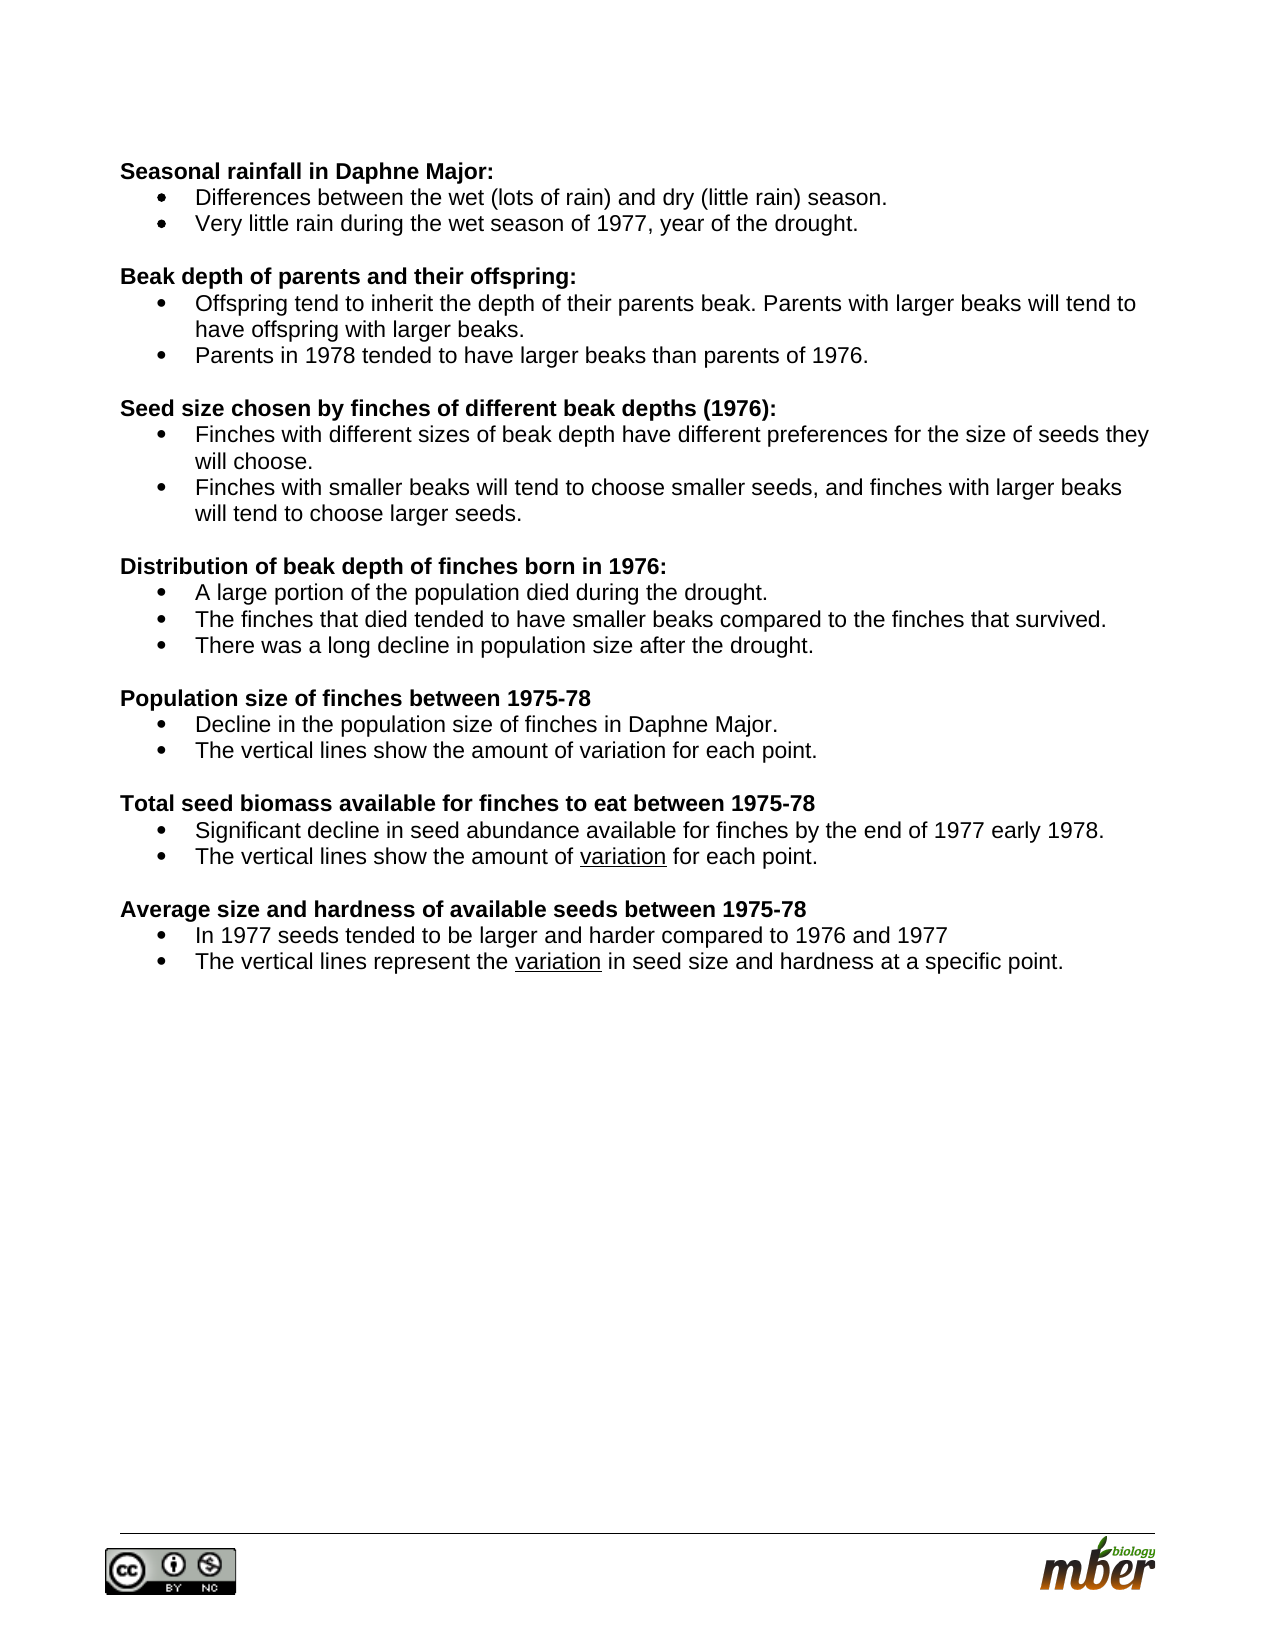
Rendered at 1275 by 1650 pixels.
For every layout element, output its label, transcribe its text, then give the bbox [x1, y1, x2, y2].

list There was a long decline in population size after the drought. [157, 632, 1155, 658]
list Offspring tend to inherit the depth of their parents beak. Parents with larger beaks will tend to have offspring with larger beaks. [157, 289, 1155, 342]
list Significant decline in seed abundance available for finches by the end of 1977 early 1978. [157, 817, 1155, 843]
list Very little rain during the wet season of 1977, year of the drought. [157, 210, 1155, 237]
list The finches that died tended to have smaller beaks compared to the finches that survived. [157, 606, 1155, 632]
list Decline in the population size of finches in Daphne Major. [157, 711, 1155, 737]
text Total seed biomass available for finches to eat between 1975-78 [120, 790, 1155, 817]
list The vertical lines represent the variation in seed size and hardness at a specific point. [157, 948, 1155, 975]
list The vertical lines show the amount of variation for each point. [157, 843, 1155, 869]
picture [1040, 1536, 1155, 1590]
text Population size of finches between 1975-78 [120, 685, 1155, 711]
list The vertical lines show the amount of variation for each point. [157, 737, 1155, 764]
text Seasonal rainfall in Daphne Major: [120, 158, 1155, 184]
list A large portion of the population died during the drought. [157, 579, 1155, 606]
list In 1977 seeds tended to be larger and harder compared to 1976 and 1977 [157, 922, 1155, 948]
picture [105, 1548, 237, 1595]
text Average size and hardness of available seeds between 1975-78 [120, 896, 1155, 922]
text Seed size chosen by finches of different beak depths (1976): [120, 395, 1155, 421]
text Beak depth of parents and their offspring: [120, 263, 1155, 289]
list Finches with different sizes of beak depth have different preferences for the size of seeds they will choose. [157, 421, 1155, 474]
list Finches with smaller beaks will tend to choose smaller seeds, and finches with larger beaks will tend to choose larger seeds. [157, 474, 1155, 527]
text Distribution of beak depth of finches born in 1976: [120, 553, 1155, 579]
list Parents in 1978 tended to have larger beaks than parents of 1976. [157, 342, 1155, 368]
list Differences between the wet (lots of rain) and dry (little rain) season. [157, 184, 1155, 210]
